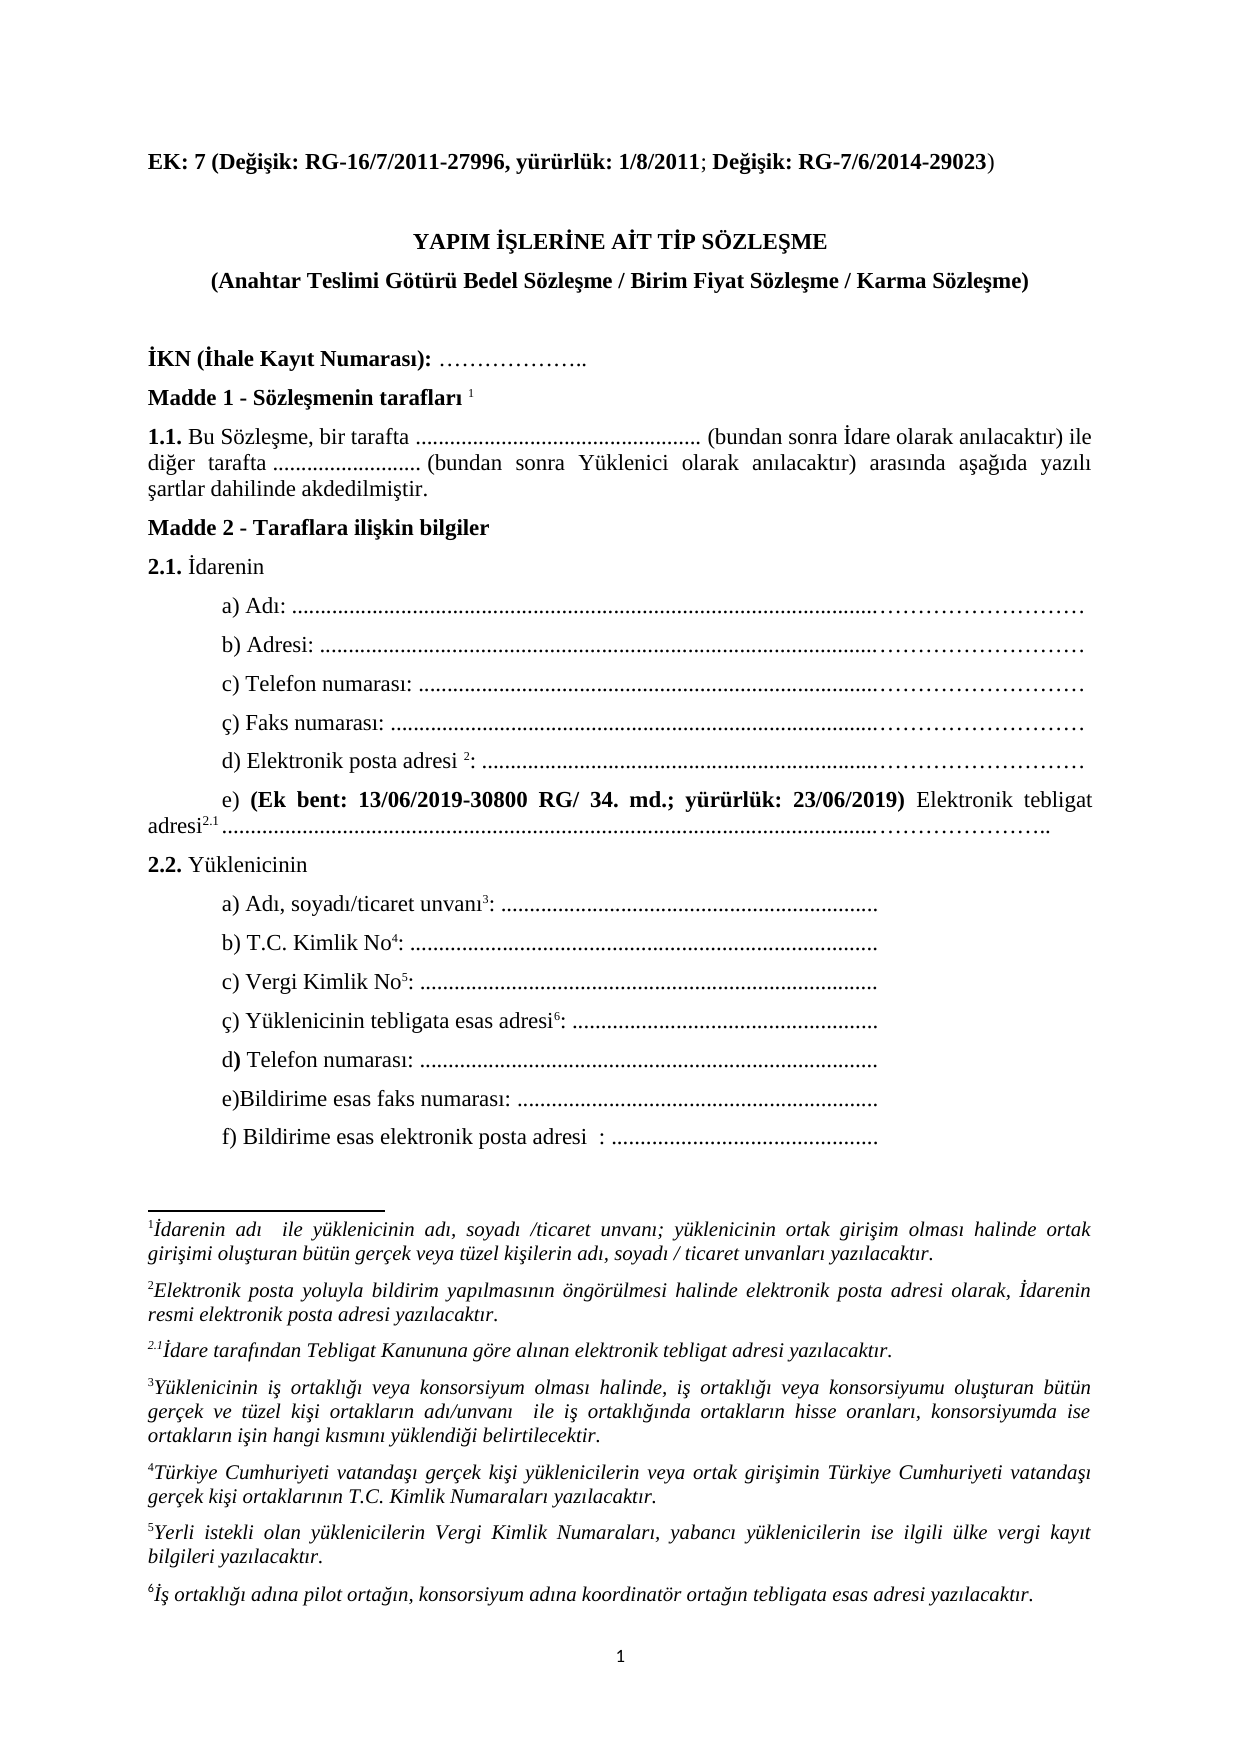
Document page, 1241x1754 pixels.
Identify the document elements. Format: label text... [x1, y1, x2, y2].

text 2.2. Yüklenicinin [148, 851, 1092, 878]
text f) Bildirime esas elektronik posta adresi : [148, 1123, 1092, 1150]
text c) Telefon numarası: ……………………… [148, 670, 1092, 696]
text 1.1. Bu Sözleşme, bir tarafta .................................................. (bundan sonra İdare olarak anılacaktır) ile diğer tarafta .......................... (bundan sonra Yüklenici olarak anılacaktır) arasında aşağıda yazılı şartlar dahilinde akdedilmiştir. [148, 423, 1092, 502]
text YAPIM İŞLERİNE AİT TİP SÖZLEŞME [148, 228, 1092, 255]
text a) Adı, soyadı/ticaret unvanı: . [148, 890, 1092, 917]
text Madde 1 - Sözleşmenin tarafları [148, 384, 1092, 410]
text d) Telefon numarası: [148, 1046, 1092, 1072]
text İKN (İhale Kayıt Numarası): ……………….. [148, 345, 1092, 371]
text c) Vergi Kimlik No: [148, 968, 1092, 994]
text ç) Faks numarası: ……………………… [148, 708, 1092, 735]
text a) Adı: ……………………… [148, 592, 1092, 618]
text d) Elektronik posta adresi : ……………………… [148, 747, 1092, 774]
text e)Bildirime esas faks numarası: [148, 1084, 1092, 1111]
text b) Adresi: ……………………… [148, 631, 1092, 657]
text e) (Ek bent: 13/06/2019-30800 RG/ 34. md.; yürürlük: 23/06/2019) Elektronik tebligat adresi2.1 ………………….. [148, 786, 1092, 839]
text 2.1. İdarenin [148, 553, 1092, 579]
text b) T.C. Kimlik No: [148, 929, 1092, 956]
text (Anahtar Teslimi Götürü Bedel Sözleşme / Birim Fiyat Sözleşme / Karma Sözleşme) [148, 267, 1092, 294]
text EK: 7 (Değişik: RG-16/7/2011-27996, yürürlük: 1/8/2011; Değişik: RG-7/6/2014-29023) [148, 148, 1092, 174]
text ç) Yüklenicinin tebligata esas adresi: [148, 1007, 1092, 1033]
text Madde 2 - Taraflara ilişkin bilgiler [148, 514, 1092, 541]
